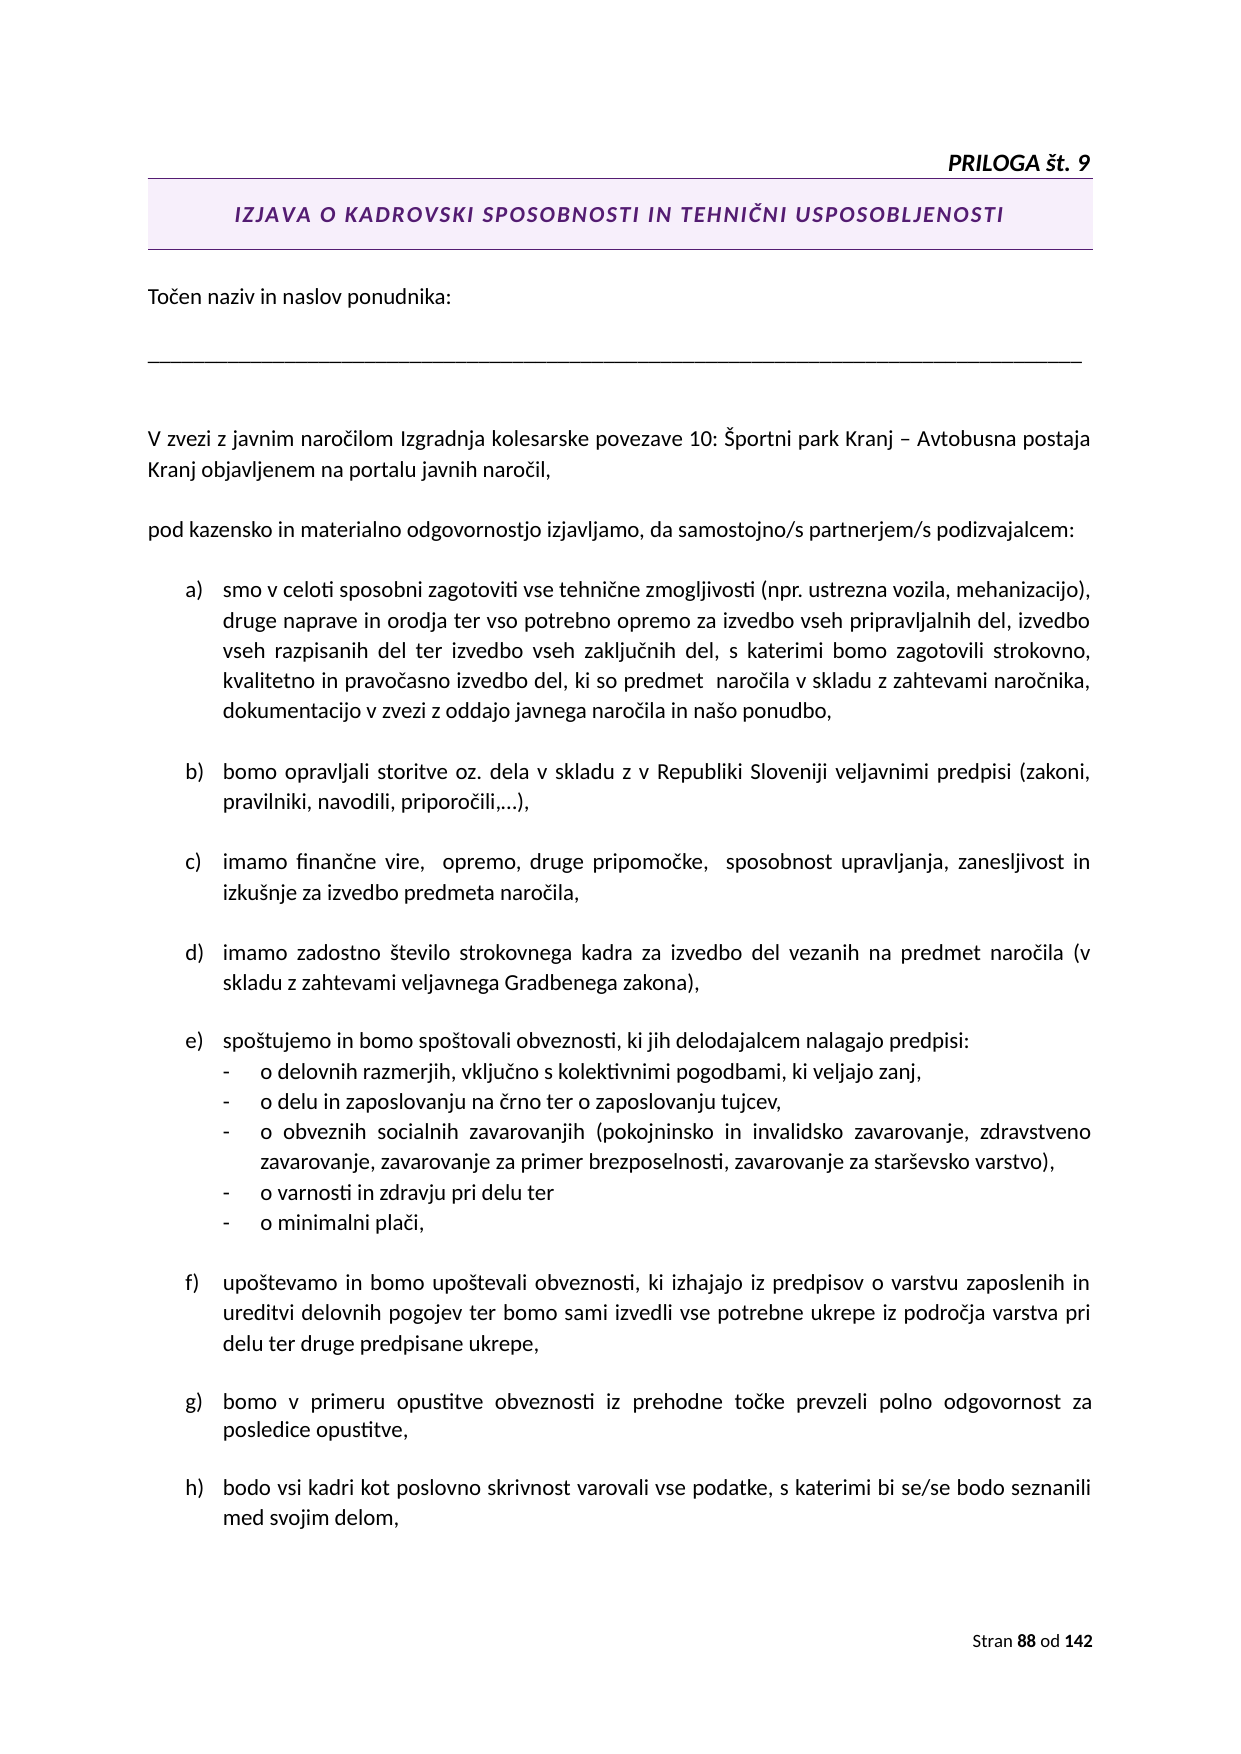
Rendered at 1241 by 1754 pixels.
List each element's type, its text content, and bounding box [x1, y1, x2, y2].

list bomo opravljali storitve oz. dela v skladu z v Republiki Sloveniji veljavnimi predpisi (zakoni, pravilniki, navodili, priporočili,…), [185, 757, 1092, 815]
list bomo v primeru opustitve obveznosti iz prehodne točke prevzeli polno odgovornost za posledice opustitve, [185, 1387, 1093, 1443]
list o obveznih socialnih zavarovanjih (pokojninsko in invalidsko zavarovanje, zdravstveno zavarovanje, zavarovanje za primer brezposelnosti, zavarovanje za starševsko varstvo), [223, 1117, 1092, 1175]
text IZJAVA O KADROVSKI SPOSOBNOSTI IN TEHNIČNI USPOSOBLJENOSTI [148, 179, 1093, 249]
text V zvezi z javnim naročilom objavljenem na portalu javnih naročil, [148, 424, 1092, 483]
list bodo vsi kadri kot poslovno skrivnost varovali vse podatke, s katerimi bi se/se bodo seznanili med svojim delom, [185, 1473, 1092, 1531]
list o delovnih razmerjih, vključno s kolektivnimi pogodbami, ki veljajo zanj, [223, 1057, 1092, 1085]
text PRILOGA št. 9 [148, 148, 1092, 178]
list spoštujemo in bomo spoštovali obveznosti, ki jih delodajalcem nalagajo predpisi: [185, 1027, 1092, 1054]
list smo v celoti sposobni zagotoviti vse tehnične zmogljivosti (npr. ustrezna vozila, mehanizacijo), druge naprave in orodja ter vso potrebno opremo za izvedbo vseh pripravljalnih del, izvedbo vseh razpisanih del ter izvedbo vseh zaključnih del, s katerimi bomo zagotovili strokovno, kvalitetno in pravočasno izvedbo del, ki so predmet naročila v skladu z zahtevami naročnika, dokumentacijo v zvezi z oddajo javnega naročila in našo ponudbo, [185, 576, 1092, 724]
text __________________________________________________________________________________ [148, 338, 1093, 366]
list upoštevamo in bomo upoštevali obveznosti, ki izhajajo iz predpisov o varstvu zaposlenih in ureditvi delovnih pogojev ter bomo sami izvedli vse potrebne ukrepe iz področja varstva pri delu ter druge predpisane ukrepe, [185, 1268, 1092, 1357]
text pod kazensko in materialno odgovornostjo izjavljamo, da samostojno/s partnerjem/s podizvajalcem: [148, 515, 1092, 543]
text Točen naziv in naslov ponudnika: [148, 282, 1093, 310]
list imamo finančne vire, opremo, druge pripomočke, sposobnost upravljanja, zanesljivost in izkušnje za izvedbo predmeta naročila, [185, 847, 1092, 906]
list o minimalni plači, [223, 1208, 1092, 1236]
list o delu in zaposlovanju na črno ter o zaposlovanju tujcev, [223, 1087, 1092, 1115]
list o varnosti in zdravju pri delu ter [223, 1178, 1092, 1206]
list imamo zadostno število strokovnega kadra za izvedbo del vezanih na predmet naročila (v skladu z zahtevami veljavnega Gradbenega zakona), [185, 938, 1092, 996]
